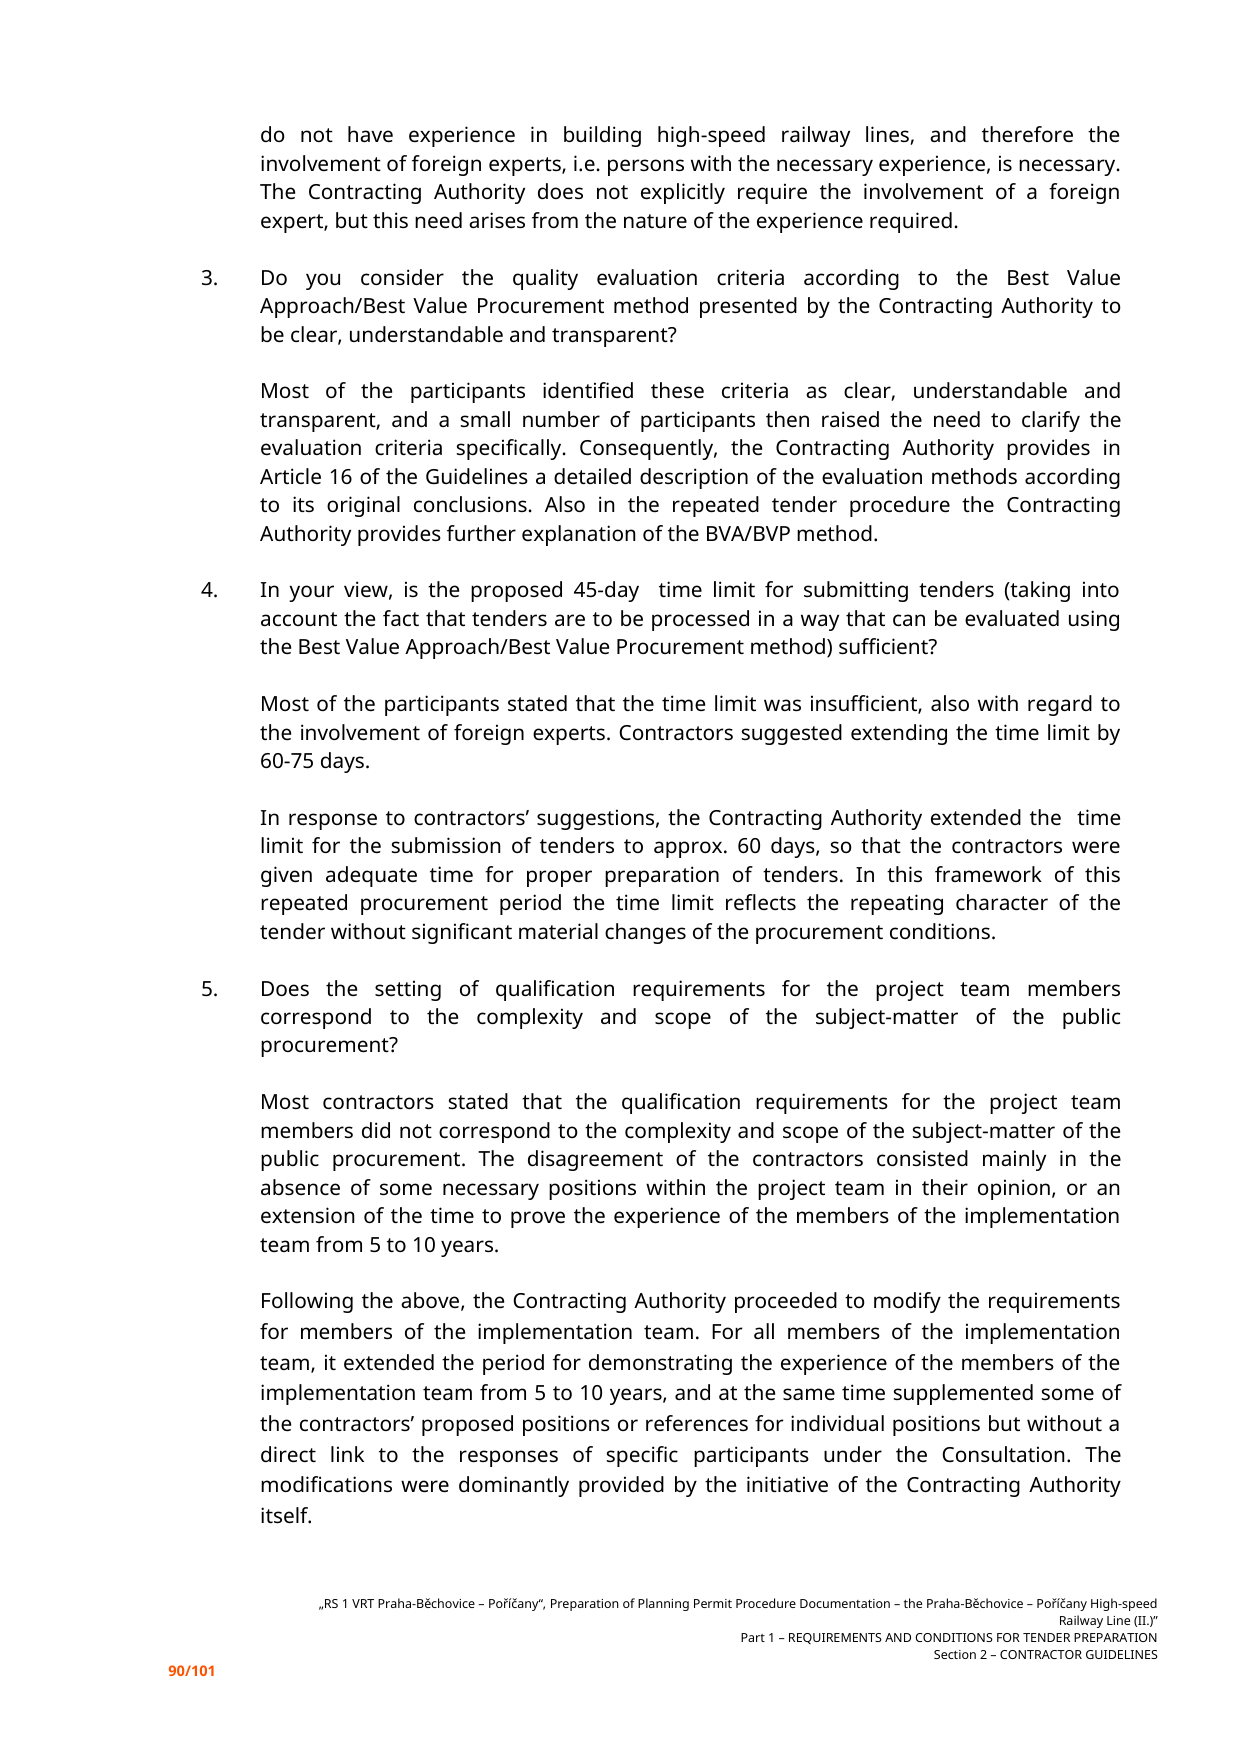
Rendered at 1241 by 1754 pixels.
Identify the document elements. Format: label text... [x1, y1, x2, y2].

list Following the above, the Contracting Authority proceeded to modify the requirements for members of the implementation team. For all members of the implementation team, it extended the period for demonstrating the experience of the members of the implementation team from 5 to 10 years, and at the same time supplemented some of the contractors’ proposed positions or references for individual positions but without a direct link to the responses of specific participants under the Consultation. The modifications were dominantly provided by the initiative of the Contracting Authority itself. [260, 1287, 1122, 1529]
list Does the setting of qualification requirements for the project team members correspond to the complexity and scope of the subject-matter of the public procurement? [201, 974, 1122, 1059]
list Do you consider the quality evaluation criteria according to the Best Value Approach/Best Value Procurement method presented by the Contracting Authority to be clear, understandable and transparent? [201, 263, 1122, 348]
list In your view, is the proposed 45-day time limit for submitting tenders (taking into account the fact that tenders are to be processed in a way that can be evaluated using the Best Value Approach/Best Value Procurement method) sufficient? [201, 576, 1122, 661]
list In response to contractors’ suggestions, the Contracting Authority extended the time limit for the submission of tenders to approx. 60 days, so that the contractors were given adequate time for proper preparation of tenders. In this framework of this repeated procurement period the time limit reflects the repeating character of the tender without significant material changes of the procurement conditions. [260, 803, 1122, 945]
list Most of the participants identified these criteria as clear, understandable and transparent, and a small number of participants then raised the need to clarify the evaluation criteria specifically. Consequently, the Contracting Authority provides in Article 16 of the Guidelines a detailed description of the evaluation methods according to its original conclusions. Also in the repeated tender procedure the Contracting Authority provides further explanation of the BVA/BVP method. [260, 377, 1122, 547]
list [260, 121, 1122, 234]
list Most contractors stated that the qualification requirements for the project team members did not correspond to the complexity and scope of the subject-matter of the public procurement. The disagreement of the contractors consisted mainly in the absence of some necessary positions within the project team in their opinion, or an extension of the time to prove the experience of the members of the implementation team from 5 to 10 years. [260, 1087, 1122, 1258]
list Most of the participants stated that the time limit was insufficient, also with regard to the involvement of foreign experts. Contractors suggested extending the time limit by 60-75 days. [260, 689, 1122, 775]
